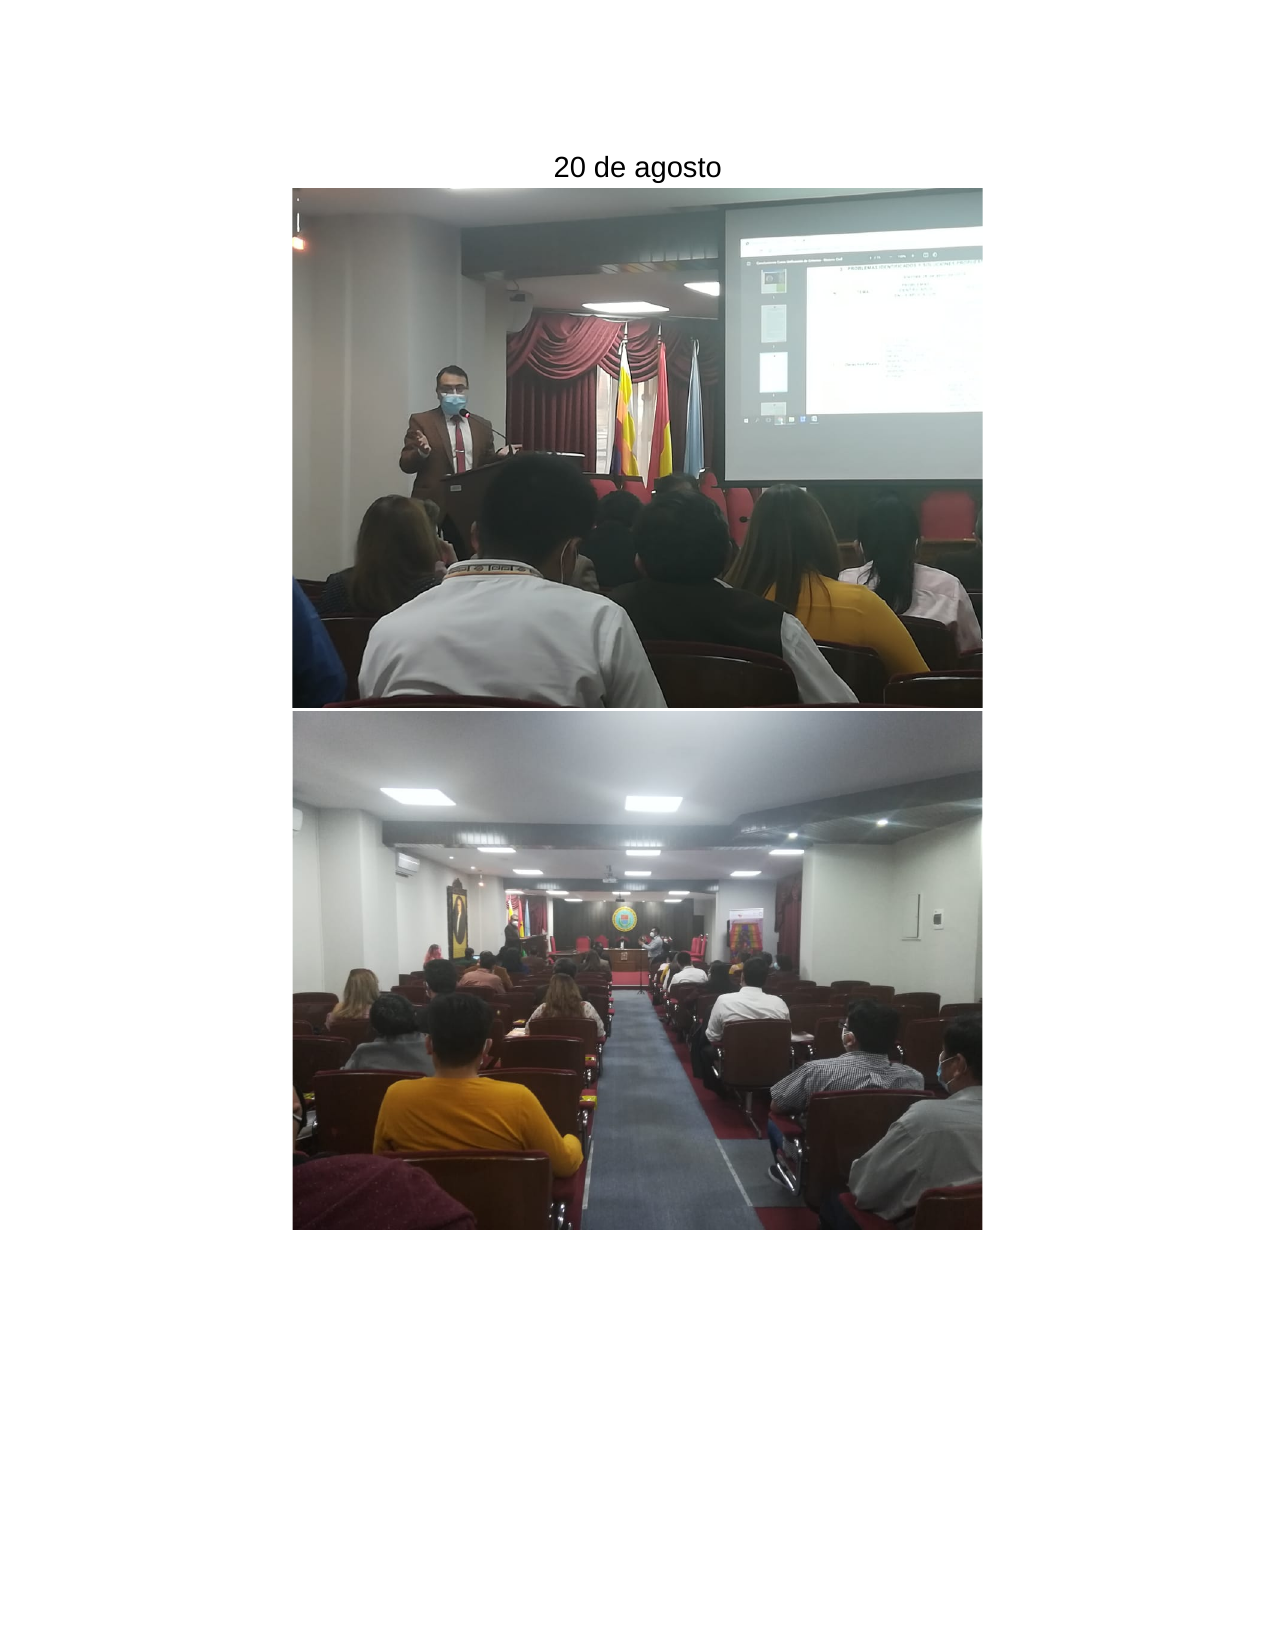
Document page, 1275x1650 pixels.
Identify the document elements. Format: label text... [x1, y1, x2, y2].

picture [292, 711, 983, 1230]
text 20 de agosto [150, 150, 1125, 183]
picture [292, 188, 983, 708]
